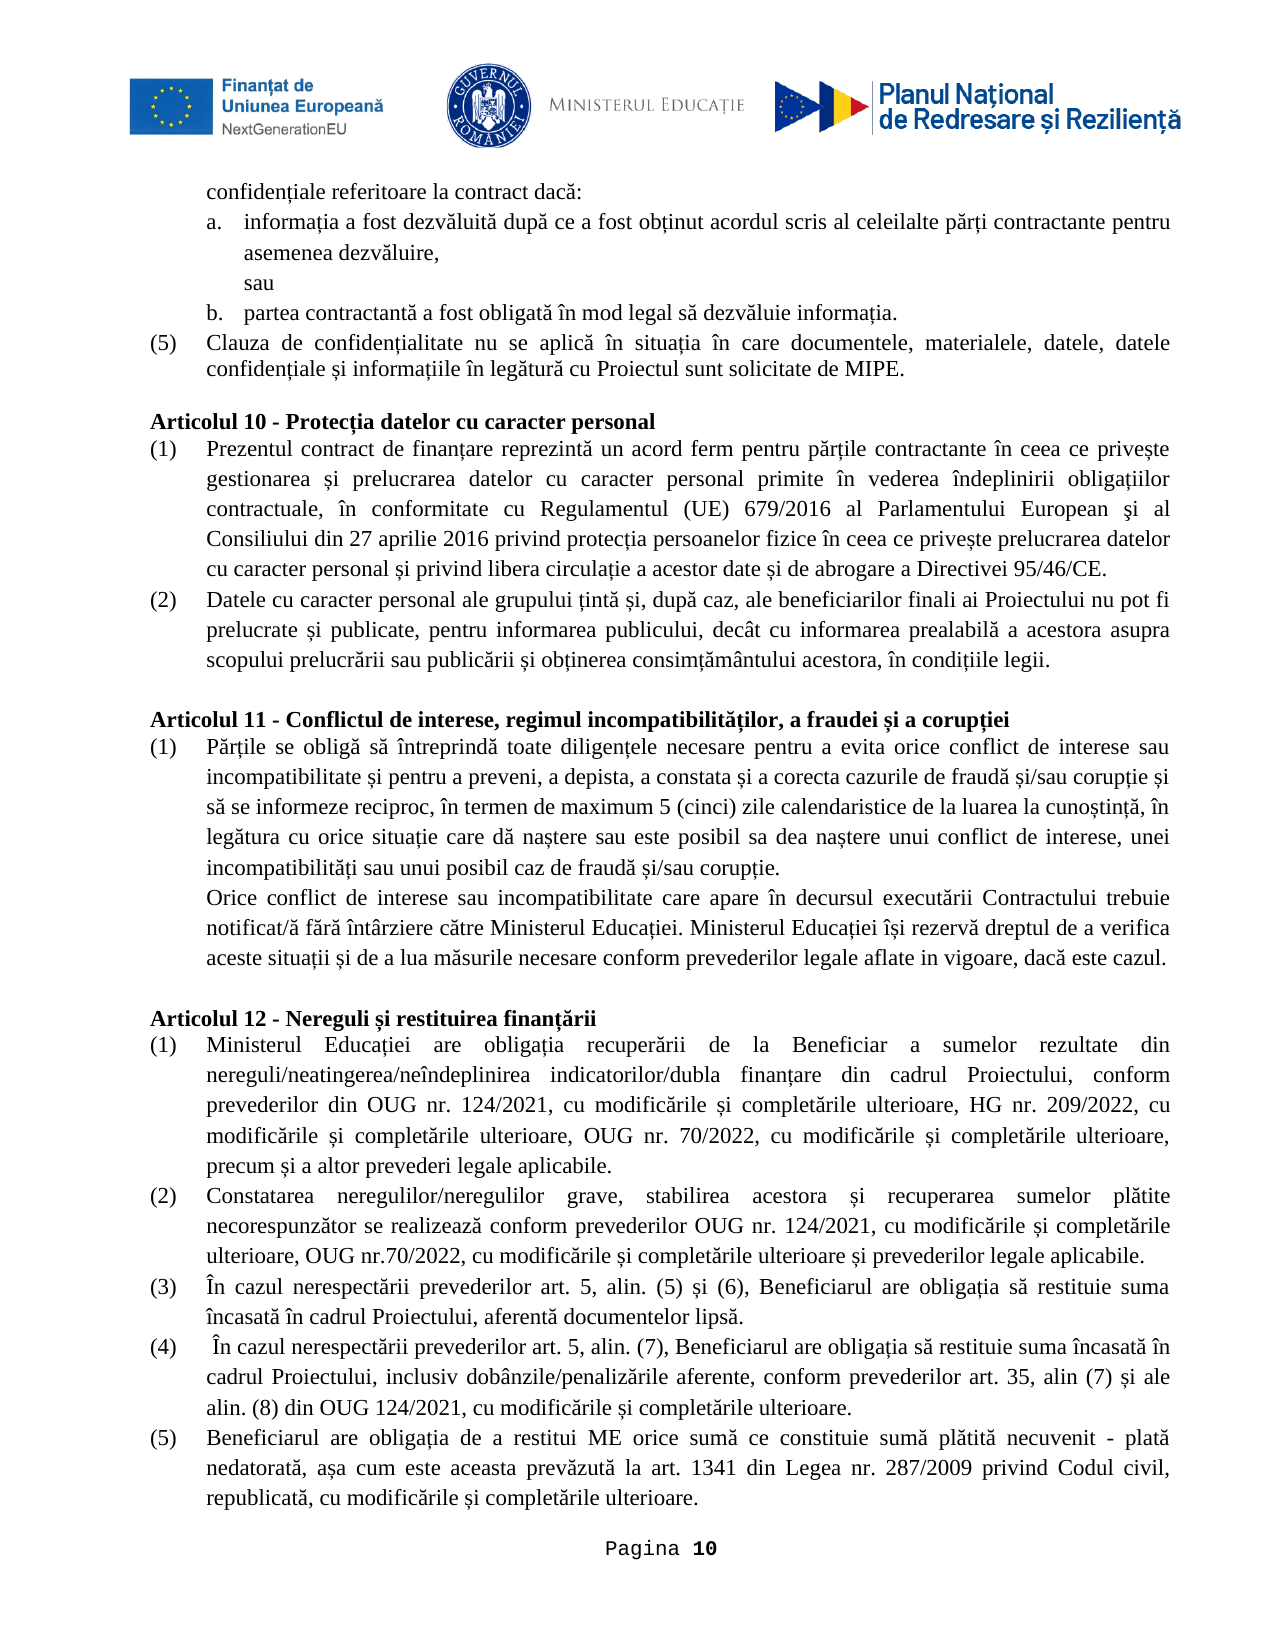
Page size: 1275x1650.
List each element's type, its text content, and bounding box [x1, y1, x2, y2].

list Ministerul Educației are obligația recuperării de la Beneficiar a sumelor rezultate din nereguli/neatingerea/neîndeplinirea indicatorilor/dubla finanțare din cadrul Proiectului, conform prevederilor din OUG nr. 124/2021, cu modificările și completările ulterioare, HG nr. 209/2022, cu modificările și completările ulterioare, OUG nr. 70/2022, cu modificările și completările ulterioare, precum și a altor prevederi legale aplicabile. [150, 1031, 1172, 1178]
list Beneficiarul are obligația de a restitui ME orice sumă ce constituie sumă plătită necuvenit - plată nedatorată, așa cum este aceasta prevăzută la art. 1341 din Legea nr. 287/2009 privind Codul civil, republicată, cu modificările și completările ulterioare. [150, 1424, 1172, 1511]
list În cazul nerespectării prevederilor art. 5, alin. (5) și (6), Beneficiarul are obligația să restituie suma încasată în cadrul Proiectului, aferentă documentelor lipsă. [150, 1273, 1172, 1329]
list informația a fost dezvăluită după ce a fost obținut acordul scris al celeilalte părți contractante pentru asemenea dezvăluire, [206, 208, 1172, 265]
picture [768, 74, 1185, 140]
text Orice conflict de interese sau incompatibilitate care apare în decursul executării Contractului trebuie notificat/ă fără întârziere către Ministerul Educației. Ministerul Educației își rezervă dreptul de a verifica aceste situații și de a lua măsurile necesare conform prevederilor legale aflate in vigoare, dacă este cazul. [206, 884, 1172, 971]
picture [445, 62, 746, 148]
list Constatarea neregulilor/neregulilor grave, stabilirea acestora și recuperarea sumelor plătite necorespunzător se realizează conform prevederilor OUG nr. 124/2021, cu modificările și completările ulterioare, OUG nr.70/2022, cu modificările și completările ulterioare și prevederilor legale aplicabile. [150, 1182, 1172, 1269]
text (2) Datele cu caracter personal ale grupului țintă și, după caz, ale beneficiarilor finali ai Proiectului nu pot fi prelucrate și publicate, pentru informarea publicului, decât cu informarea prealabilă a acestora asupra scopului prelucrării sau publicării și obținerea consimțământului acestora, în condițiile legii. [150, 586, 1172, 672]
list În cazul nerespectării prevederilor art. 5, alin. (7), Beneficiarul are obligația să restituie suma încasată în cadrul Proiectului, inclusiv dobânzile/penalizările aferente, conform prevederilor art. 35, alin (7) și ale alin. (8) din OUG 124/2021, cu modificările și completările ulterioare. [150, 1333, 1172, 1420]
text (1) Prezentul contract de finanțare reprezintă un acord ferm pentru părțile contractante în ceea ce privește gestionarea și prelucrarea datelor cu caracter personal primite în vederea îndeplinirii obligațiilor contractuale, în conformitate cu Regulamentul (UE) 679/2016 al Parlamentului European şi al Consiliului din 27 aprilie 2016 privind protecția persoanelor fizice în ceea ce privește prelucrarea datelor cu caracter personal și privind libera circulație a acestor date și de abrogare a Directivei 95/46/CE. [150, 434, 1172, 582]
list partea contractantă a fost obligată în mod legal să dezvăluie informația. [206, 299, 1172, 325]
list Ministerul Educației și Beneficiarul vor fi exonerați de răspunderea pentru dezvăluirea de informații confidențiale referitoare la contract dacă: [150, 178, 1172, 204]
text sau [244, 269, 1172, 295]
text Articolul 10 - Protecția datelor cu caracter personal [150, 408, 1172, 434]
list Clauza de confidențialitate nu se aplică în situația în care documentele, materialele, datele, datele confidențiale și informațiile în legătură cu Proiectul sunt solicitate de MIPE. [150, 329, 1172, 382]
text Articolul 11 - Conflictul de interese, regimul incompatibilităților, a fraudei și a corupției [150, 706, 1172, 733]
list Părțile se obligă să întreprindă toate diligențele necesare pentru a evita orice conflict de interese sau incompatibilitate și pentru a preveni, a depista, a constata și a corecta cazurile de fraudă și/sau corupție și să se informeze reciproc, în termen de maximum 5 (cinci) zile calendaristice de la luarea la cunoștință, în legătura cu orice situație care dă naștere sau este posibil sa dea naștere unui conflict de interese, unei incompatibilități sau unui posibil caz de fraudă și/sau corupție. [150, 733, 1172, 880]
picture [127, 67, 384, 140]
text Articolul 12 - Nereguli și restituirea finanțării [150, 1005, 1172, 1031]
